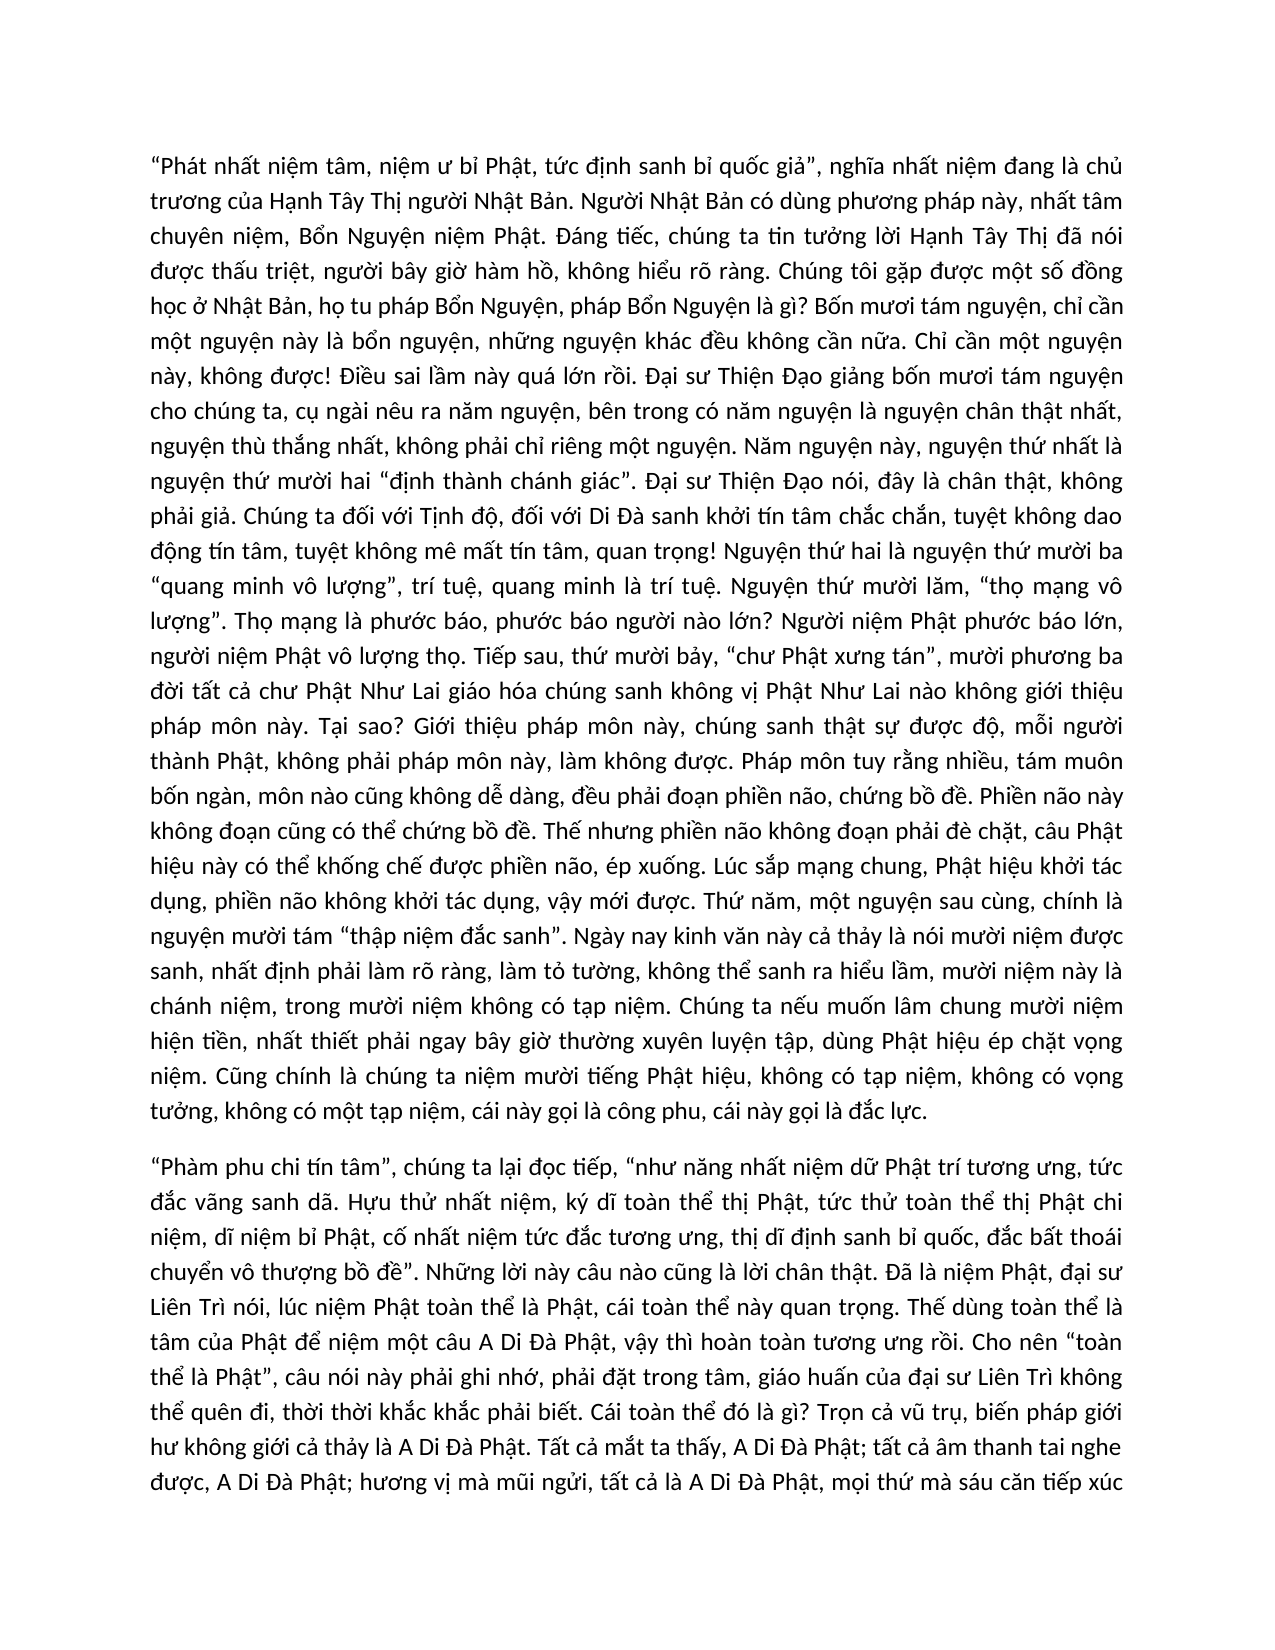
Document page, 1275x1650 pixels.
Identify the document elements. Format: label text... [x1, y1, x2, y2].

text “Phát nhất niệm tâm, niệm ư bỉ Phật, tức định sanh bỉ quốc giả”, nghĩa nhất niệm đang là chủ trương của Hạnh Tây Thị người Nhật Bản. Người Nhật Bản có dùng phương pháp này, nhất tâm chuyên niệm, Bổn Nguyện niệm Phật. Đáng tiếc, chúng ta tin tưởng lời Hạnh Tây Thị đã nói được thấu triệt, người bây giờ hàm hồ, không hiểu rõ ràng. Chúng tôi gặp được một số đồng học ở Nhật Bản, họ tu pháp Bổn Nguyện, pháp Bổn Nguyện là gì? Bốn mươi tám nguyện, chỉ cần một nguyện này là bổn nguyện, những nguyện khác đều không cần nữa. Chỉ cần một nguyện này, không được! Điều sai lầm này quá lớn rồi. Đại sư Thiện Đạo giảng bốn mươi tám nguyện cho chúng ta, cụ ngài nêu ra năm nguyện, bên trong có năm nguyện là nguyện chân thật nhất, nguyện thù thắng nhất, không phải chỉ riêng một nguyện. Năm nguyện này, nguyện thứ nhất là nguyện thứ mười hai “định thành chánh giác”. Đại sư Thiện Đạo nói, đây là chân thật, không phải giả. Chúng ta đối với Tịnh độ, đối với Di Đà sanh khởi tín tâm chắc chắn, tuyệt không dao động tín tâm, tuyệt không mê mất tín tâm, quan trọng! Nguyện thứ hai là nguyện thứ mười ba “quang minh vô lượng”, trí tuệ, quang minh là trí tuệ. Nguyện thứ mười lăm, “thọ mạng vô lượng”. Thọ mạng là phước báo, phước báo người nào lớn? Người niệm Phật phước báo lớn, người niệm Phật vô lượng thọ. Tiếp sau, thứ mười bảy, “chư Phật xưng tán”, mười phương ba đời tất cả chư Phật Như Lai giáo hóa chúng sanh không vị Phật Như Lai nào không giới thiệu pháp môn này. Tại sao? Giới thiệu pháp môn này, chúng sanh thật sự được độ, mỗi người thành Phật, không phải pháp môn này, làm không được. Pháp môn tuy rằng nhiều, tám muôn bốn ngàn, môn nào cũng không dễ dàng, đều phải đoạn phiền não, chứng bồ đề. Phiền não này không đoạn cũng có thể chứng bồ đề. Thế nhưng phiền não không đoạn phải đè chặt, câu Phật hiệu này có thể khống chế được phiền não, ép xuống. Lúc sắp mạng chung, Phật hiệu khởi tác dụng, phiền não không khởi tác dụng, vậy mới được. Thứ năm, một nguyện sau cùng, chính là nguyện mười tám “thập niệm đắc sanh”. Ngày nay kinh văn này cả thảy là nói mười niệm được sanh, nhất định phải làm rõ ràng, làm tỏ tường, không thể sanh ra hiểu lầm, mười niệm này là chánh niệm, trong mười niệm không có tạp niệm. Chúng ta nếu muốn lâm chung mười niệm hiện tiền, nhất thiết phải ngay bây giờ thường xuyên luyện tập, dùng Phật hiệu ép chặt vọng niệm. Cũng chính là chúng ta niệm mười tiếng Phật hiệu, không có tạp niệm, không có vọng tưởng, không có một tạp niệm, cái này gọi là công phu, cái này gọi là đắc lực. [150, 150, 1125, 1126]
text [150, 1151, 1125, 1496]
